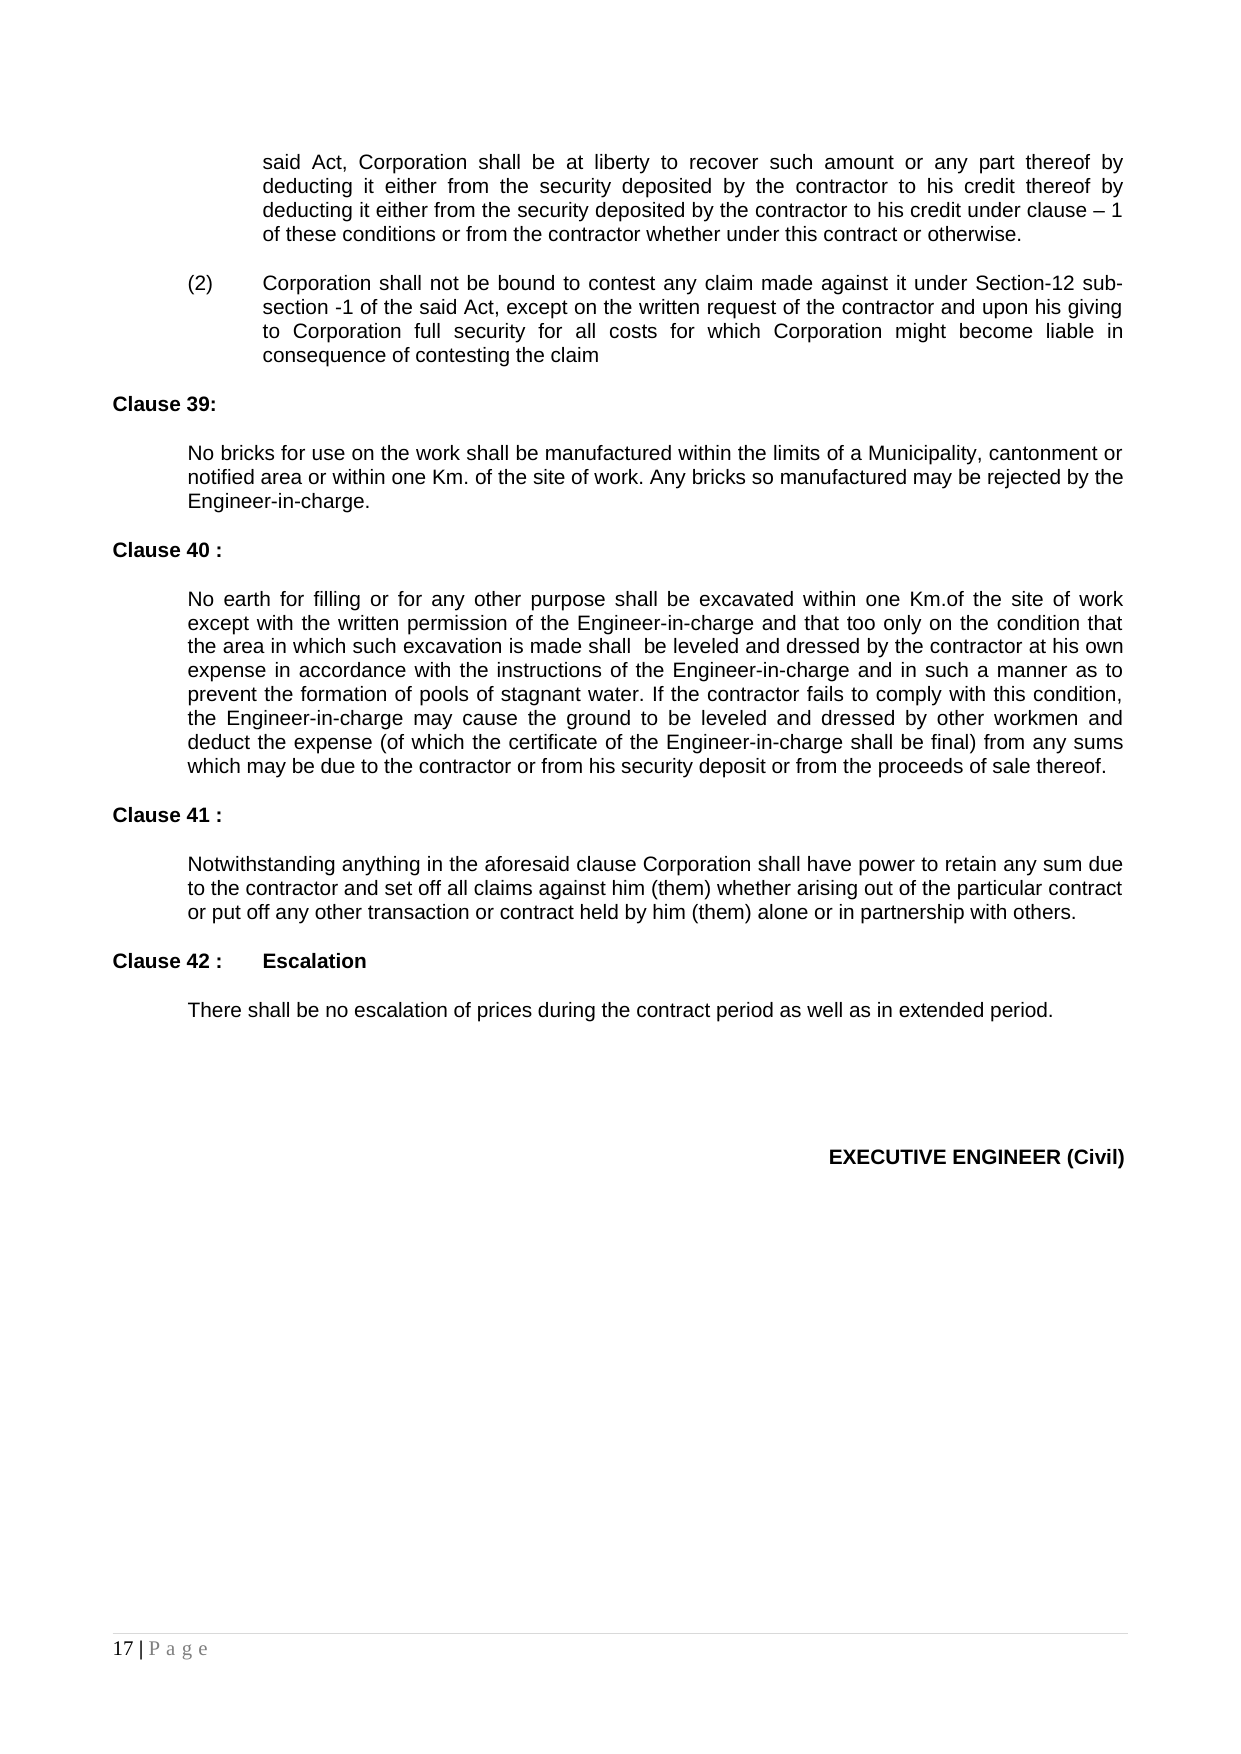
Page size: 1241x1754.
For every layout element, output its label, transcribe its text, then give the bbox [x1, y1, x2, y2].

text Clause 39: [112, 392, 1125, 416]
text No bricks for use on the work shall be manufactured within the limits of a Municipality, cantonment or notified area or within one Km. of the site of work. Any bricks so manufactured may be rejected by the Engineer-in-charge. [112, 441, 1125, 512]
text Clause 41 : [112, 803, 1125, 827]
text Notwithstanding anything in the aforesaid clause Corporation shall have power to retain any sum due to the contractor and set off all claims against him (them) whether arising out of the particular contract or put off any other transaction or contract held by him (them) alone or in partnership with others. [187, 852, 1125, 924]
text No earth for filling or for any other purpose shall be excavated within one Km.of the site of work except with the written permission of the Engineer-in-charge and that too only on the condition that the area in which such excavation is made shall be leveled and dressed by the contractor at his own expense in accordance with the instructions of the Engineer-in-charge and in such a manner as to prevent the formation of pools of stagnant water. If the contractor fails to comply with this condition, the Engineer-in-charge may cause the ground to be leveled and dressed by other workmen and deduct the expense (of which the certificate of the Engineer-in-charge shall be final) from any sums which may be due to the contractor or from his security deposit or from the proceeds of sale thereof. [187, 586, 1125, 778]
text Clause 40 : [112, 537, 1125, 561]
list Corporation shall not be bound to contest any claim made against it under Section-12 sub-section -1 of the said Act, except on the written request of the contractor and upon his giving to Corporation full security for all costs for which Corporation might become liable in consequence of contesting the claim [187, 271, 1125, 367]
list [187, 150, 1125, 246]
text There shall be no escalation of prices during the contract period as well as in extended period. [112, 998, 1125, 1022]
text EXECUTIVE ENGINEER (Civil) [112, 1145, 1125, 1169]
text Clause 42 : Escalation [112, 949, 1125, 973]
